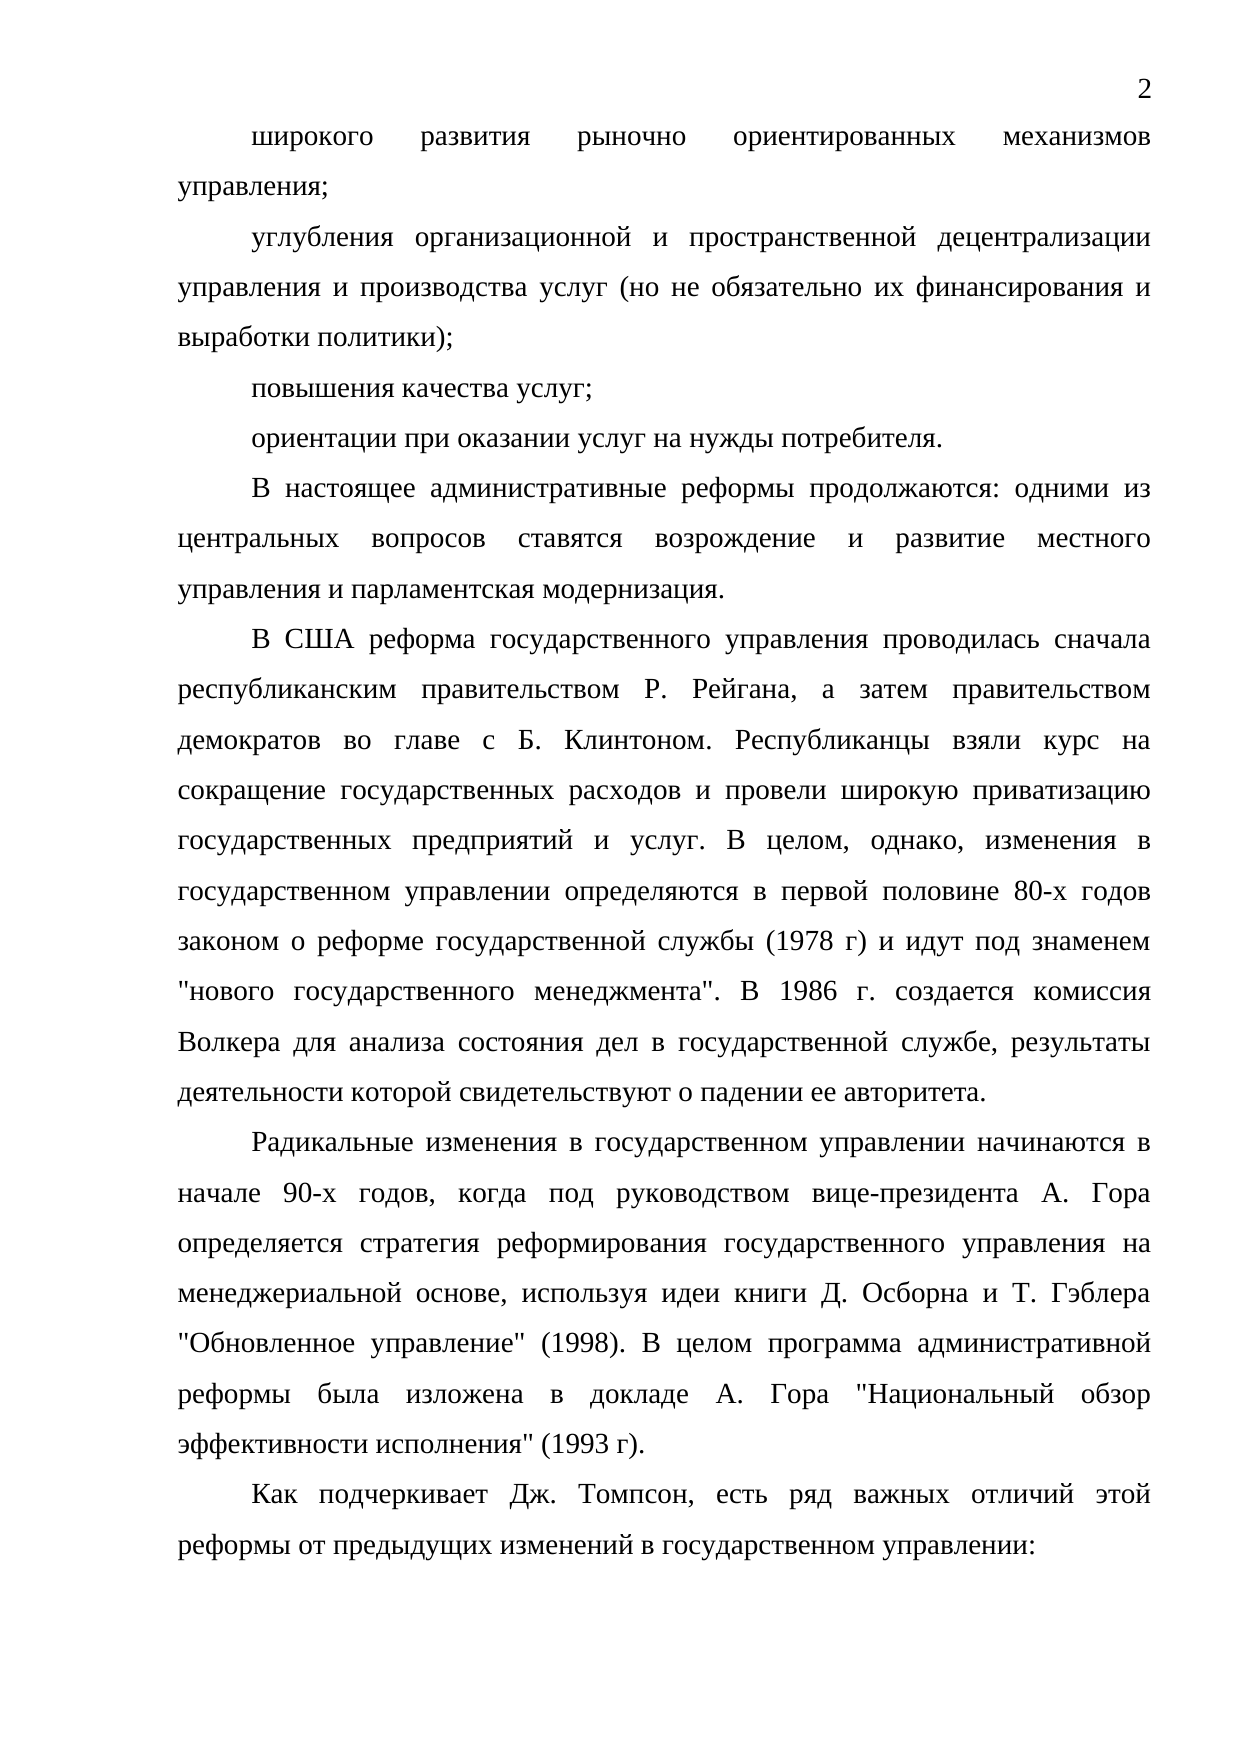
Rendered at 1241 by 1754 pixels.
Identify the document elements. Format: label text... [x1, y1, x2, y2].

text углубления организационной и пространственной децентрализации управления и производства услуг (но не обязательно их финансирования и выработки политики); [177, 219, 1152, 353]
text широкого развития рыночно ориентированных механизмов управления; [177, 118, 1152, 202]
text Как подчеркивает Дж. Томпсон, есть ряд важных отличий этой реформы от предыдущих изменений в государственном управлении: [177, 1477, 1152, 1560]
text ориентации при оказании услуг на нужды потребителя. [177, 420, 1152, 453]
text В настоящее административные реформы продолжаются: одними из центральных вопросов ставятся возрождение и развитие местного управления и парламентская модернизация. [177, 470, 1152, 604]
text повышения качества услуг; [177, 370, 1152, 403]
text Радикальные изменения в государственном управлении начинаются в начале 90-х годов, когда под руководством вице-президента А. Гора определяется стратегия реформирования государственного управления на менеджериальной основе, используя идеи книги Д. Осборна и Т. Гэблера "Обновленное управление" (1998). В целом программа административной реформы была изложена в докладе А. Гора "Национальный обзор эффективности исполнения" (1993 г). [177, 1124, 1152, 1460]
text В США реформа государственного управления проводилась сначала республиканским правительством Р. Рейгана, а затем правительством демократов во главе с Б. Клинтоном. Республиканцы взяли курс на сокращение государственных расходов и провели широкую приватизацию государственных предприятий и услуг. В целом, однако, изменения в государственном управлении определяются в первой половине 80-х годов законом о реформе государственной службы (1978 г) и идут под знаменем "нового государственного менеджмента". В 1986 г. создается комиссия Волкера для анализа состояния дел в государственной службе, результаты деятельности которой свидетельствуют о падении ее авторитета. [177, 621, 1152, 1108]
